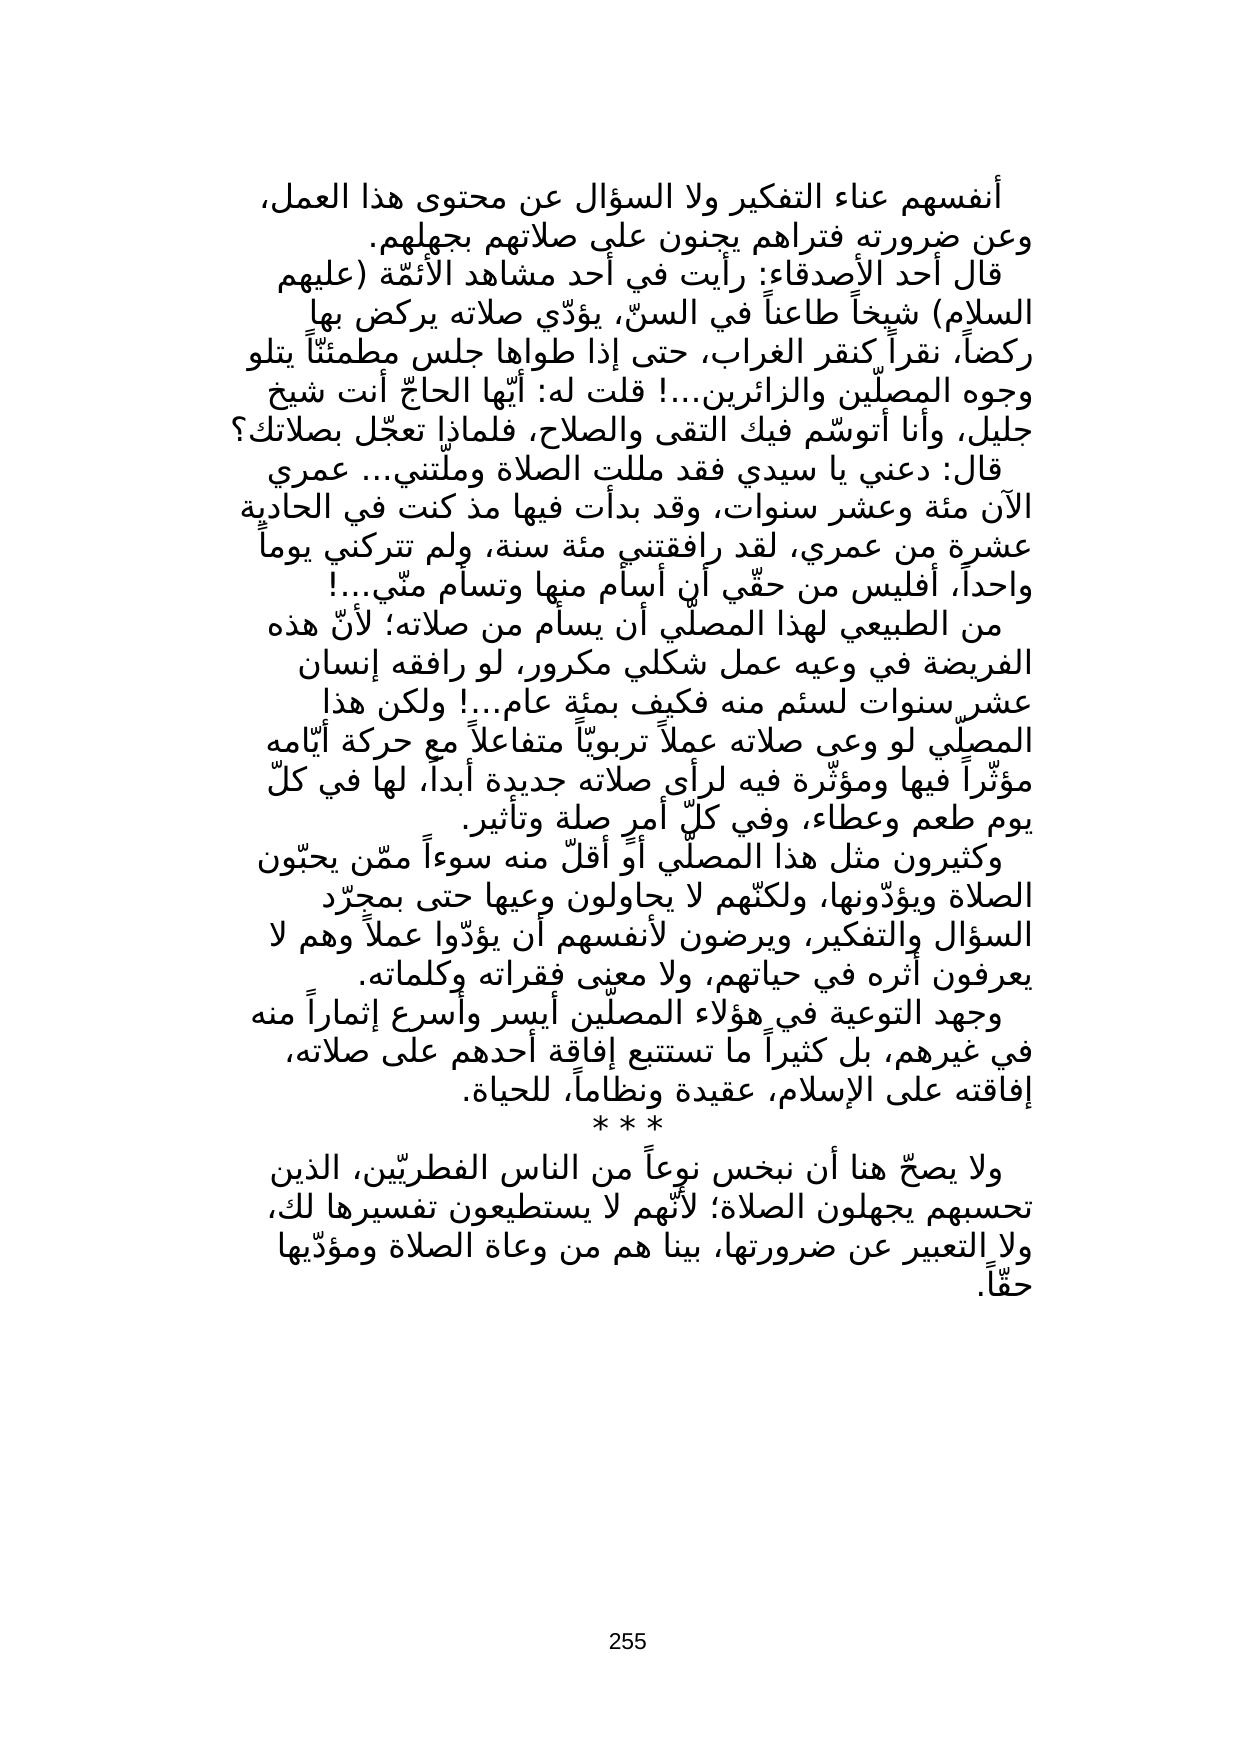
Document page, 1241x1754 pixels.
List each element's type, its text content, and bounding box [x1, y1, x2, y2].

text ولا يصحّ هنا أن نبخس نوعاً من الناس الفطريّين، الذين تحسبهم يجهلون الصلاة؛ لأنّهم لا يستطيعون تفسيرها لك، ولا التعبير عن ضرورتها، بينا هم من وعاة الصلاة ومؤدّيها حقّاً. [222, 1148, 1033, 1304]
text قال أحد الأصدقاء: رأيت في أحد مشاهد الأئمّة (عليهم السلام) شيخاً طاعناً في السنّ، يؤدّي صلاته يركض بها ركضاً، نقراً كنقر الغراب، حتى إذا طواها جلس مطمئنّاً يتلو وجوه المصلّين والزائرين...! قلت له: أيّها الحاجّ أنت شيخ جليل، وأنا أتوسّم فيك التقى والصلاح، فلماذا تعجّل بصلاتك؟ [222, 255, 1033, 449]
text أنفسهم عناء التفكير ولا السؤال عن محتوى هذا العمل، وعن ضرورته فتراهم يجنون على صلاتهم بجهلهم. [222, 177, 1033, 255]
text * * * [222, 1110, 1033, 1148]
text قال: دعني يا سيدي فقد مللت الصلاة وملّتني... عمري الآن مئة وعشر سنوات، وقد بدأت فيها مذ كنت في الحادية عشرة من عمري، لقد رافقتني مئة سنة، ولم تتركني يوماً واحداً، أفليس من حقّي أن أسأم منها وتسأم منّي...! [222, 449, 1033, 604]
text وكثيرون مثل هذا المصلّي أو أقلّ منه سوءاً ممّن يحبّون الصلاة ويؤدّونها، ولكنّهم لا يحاولون وعيها حتى بمجرّد السؤال والتفكير، ويرضون لأنفسهم أن يؤدّوا عملاً وهم لا يعرفون أثره في حياتهم، ولا معنى فقراته وكلماته. [222, 838, 1033, 993]
text وجهد التوعية في هؤلاء المصلّين أيسر وأسرع إثماراً منه في غيرهم، بل كثيراً ما تستتبع إفاقة أحدهم على صلاته، إفاقته على الإسلام، عقيدة ونظاماً، للحياة. [222, 993, 1033, 1110]
text من الطبيعي لهذا المصلّي أن يسأم من صلاته؛ لأنّ هذه الفريضة في وعيه عمل شكلي مكرور، لو رافقه إنسان عشر سنوات لسئم منه فكيف بمئة عام...! ولكن هذا المصلّي لو وعى صلاته عملاً تربويّاً متفاعلاً مع حركة أيّامه مؤثّراً فيها ومؤثّرة فيه لرأى صلاته جديدة أبداً، لها في كلّ يوم طعم وعطاء، وفي كلّ أمرٍ صلة وتأثير. [222, 604, 1033, 838]
